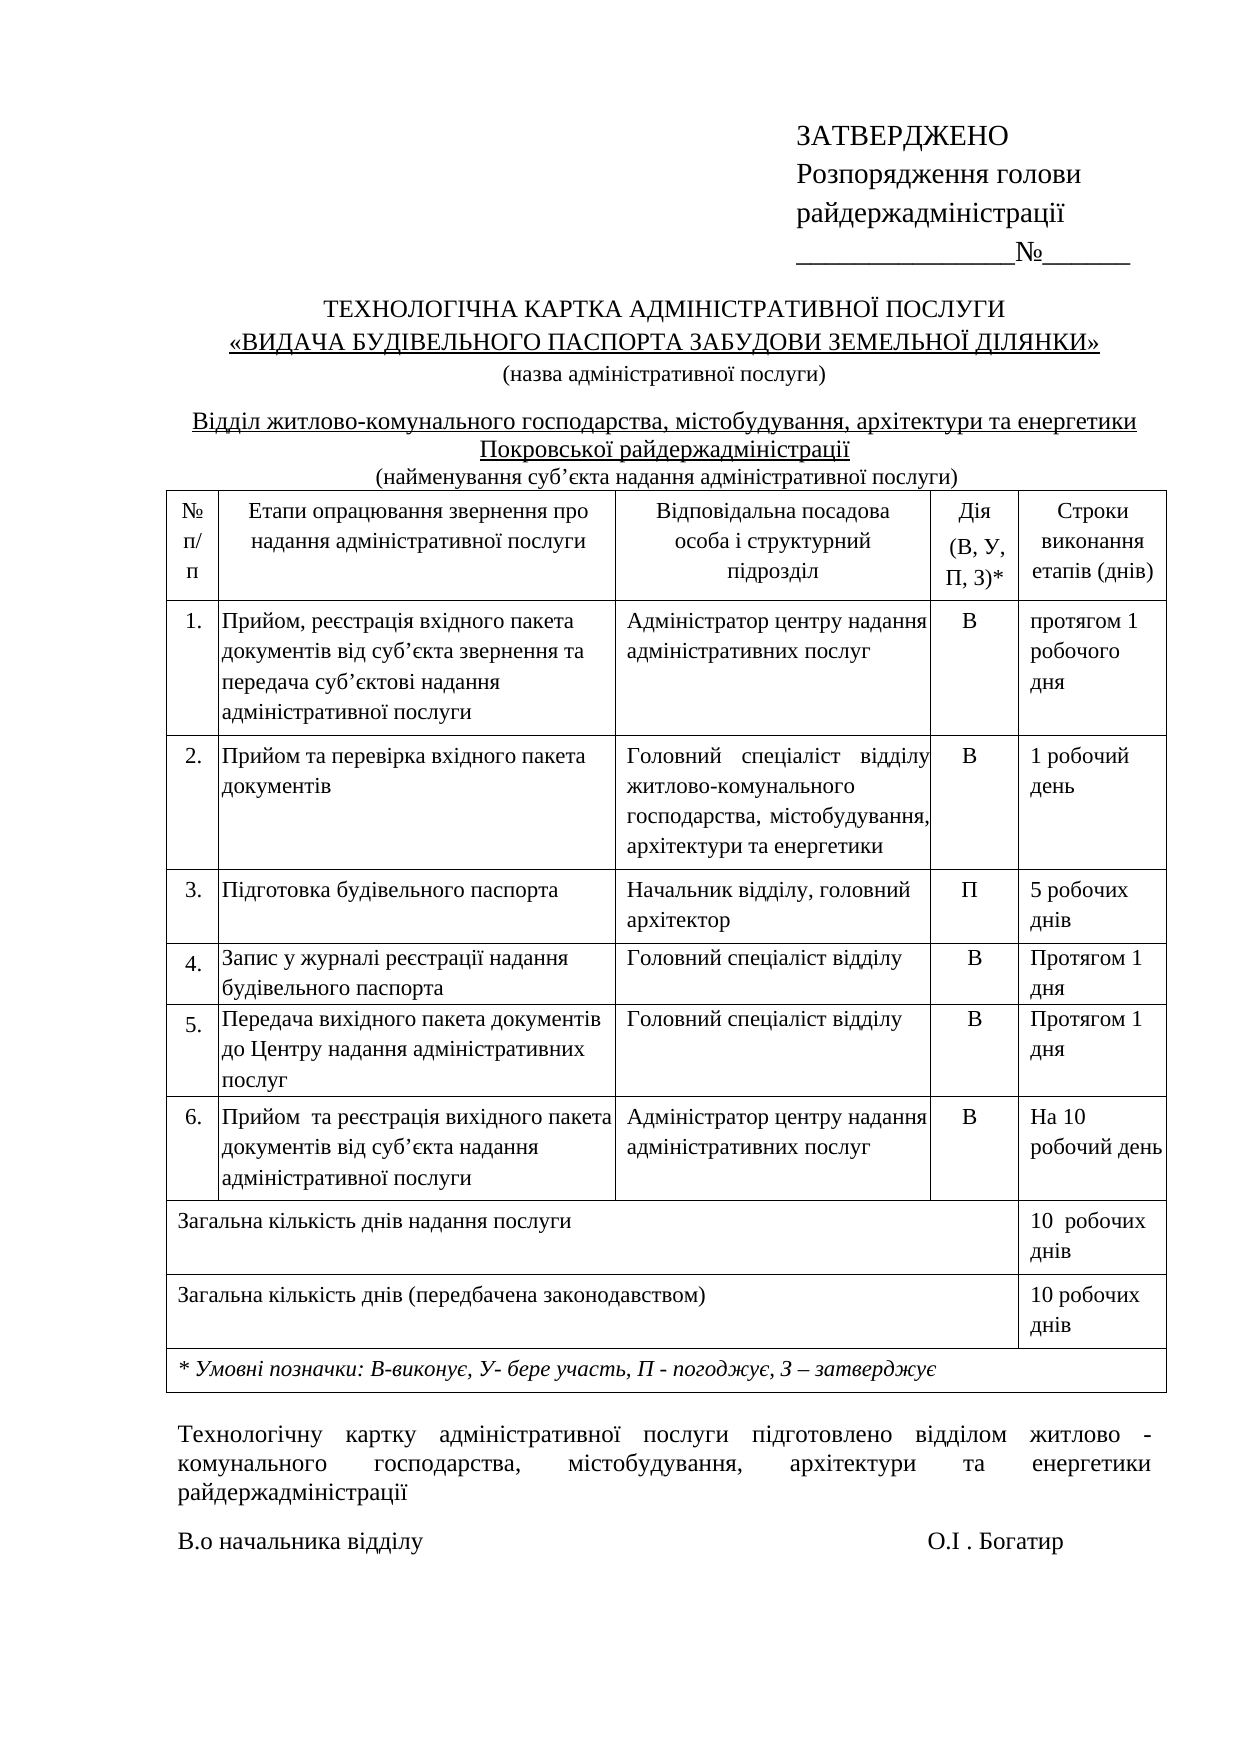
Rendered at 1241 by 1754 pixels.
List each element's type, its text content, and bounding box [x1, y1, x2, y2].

table_cell 2. [167, 736, 218, 869]
text (назва адміністративної послуги) [177, 360, 1152, 387]
table_cell На 10 робочий день [1019, 1097, 1166, 1200]
table_cell В [931, 736, 1018, 869]
table_cell Головний спеціаліст відділу [616, 944, 930, 1004]
table_header Строки виконання етапів (днів) [1019, 491, 1166, 600]
table_cell Начальник відділу, головний архітектор [616, 870, 930, 943]
table_cell 5 робочих днів [1019, 870, 1166, 943]
table_cell Протягом 1 дня [1019, 944, 1166, 1004]
table_header Дія (В, У, П, З)* [931, 491, 1018, 600]
table_cell Підготовка будівельного паспорта [219, 870, 615, 943]
table_cell Адміністратор центру надання адміністративних послуг [616, 1097, 930, 1200]
table_header Відповідальна посадова особа і структурний підрозділ [616, 491, 930, 600]
table_cell * Умовні позначки: В-виконує, У- бере участь, П - погоджує, З – затверджує [167, 1349, 1166, 1392]
table_cell Адміністратор центру надання адміністративних послуг [616, 601, 930, 734]
table_cell Прийом, реєстрація вхідного пакета документів від суб’єкта звернення та передача суб’єктові надання адміністративної послуги [219, 601, 615, 734]
table_cell 6. [167, 1097, 218, 1200]
table_cell Головний спеціаліст відділу [616, 1005, 930, 1096]
table_cell Прийом та реєстрація вихідного пакета документів від суб’єкта надання адміністративної послуги [219, 1097, 615, 1200]
table_cell В [931, 601, 1018, 734]
table_cell Прийом та перевірка вхідного пакета документів [219, 736, 615, 869]
table_cell В [931, 1005, 1018, 1096]
text ЗАТВЕРДЖЕНО [796, 118, 1152, 152]
text «ВИДАЧА БУДІВЕЛЬНОГО ПАСПОРТА ЗАБУДОВИ ЗЕМЕЛЬНОЇ ДІЛЯНКИ» [177, 327, 1152, 356]
table_cell П [931, 870, 1018, 943]
table_cell 3. [167, 870, 218, 943]
table_cell В [931, 944, 1018, 1004]
table_cell 10 робочих днів [1019, 1201, 1166, 1274]
text Відділ житлово-комунального господарства, містобудування, архітектури та енергетики Покровської райдержадміністрації [177, 406, 1152, 463]
text В.о начальника відділу О.І . Богатир [177, 1526, 1152, 1555]
table_cell протягом 1 робочого дня [1019, 601, 1166, 734]
table_cell 1 робочий день [1019, 736, 1166, 869]
table_cell 4. [167, 944, 218, 1004]
table_cell Передача вихідного пакета документів до Центру надання адміністративних послуг [219, 1005, 615, 1096]
table_cell Загальна кількість днів надання послуги [167, 1201, 1018, 1274]
table_cell 10 робочих днів [1019, 1275, 1166, 1348]
text ТЕХНОЛОГІЧНА КАРТКа АДМІНІСТРАТИВНОЇ ПОСЛУГИ [177, 294, 1152, 323]
text Розпорядження голови райдержадміністрації _______________№______ [796, 157, 1152, 267]
table_cell 5. [167, 1005, 218, 1096]
table_cell Запис у журналі реєстрації надання будівельного паспорта [219, 944, 615, 1004]
table_cell Головний спеціаліст відділу житлово-комунального господарства, містобудування, архітектури та енергетики [616, 736, 930, 869]
table_header Етапи опрацювання звернення про надання адміністративної послуги [219, 491, 615, 600]
text (найменування суб’єкта надання адміністративної послуги) [177, 463, 1152, 490]
table_header № п/п [167, 491, 218, 600]
table_cell 1. [167, 601, 218, 734]
table_cell Загальна кількість днів (передбачена законодавством) [167, 1275, 1018, 1348]
text Технологічну картку адміністративної послуги підготовлено відділом житлово - комунального господарства, містобудування, архітектури та енергетики райдержадміністрації [177, 1419, 1152, 1505]
table_cell В [931, 1097, 1018, 1200]
table_cell Протягом 1 дня [1019, 1005, 1166, 1096]
